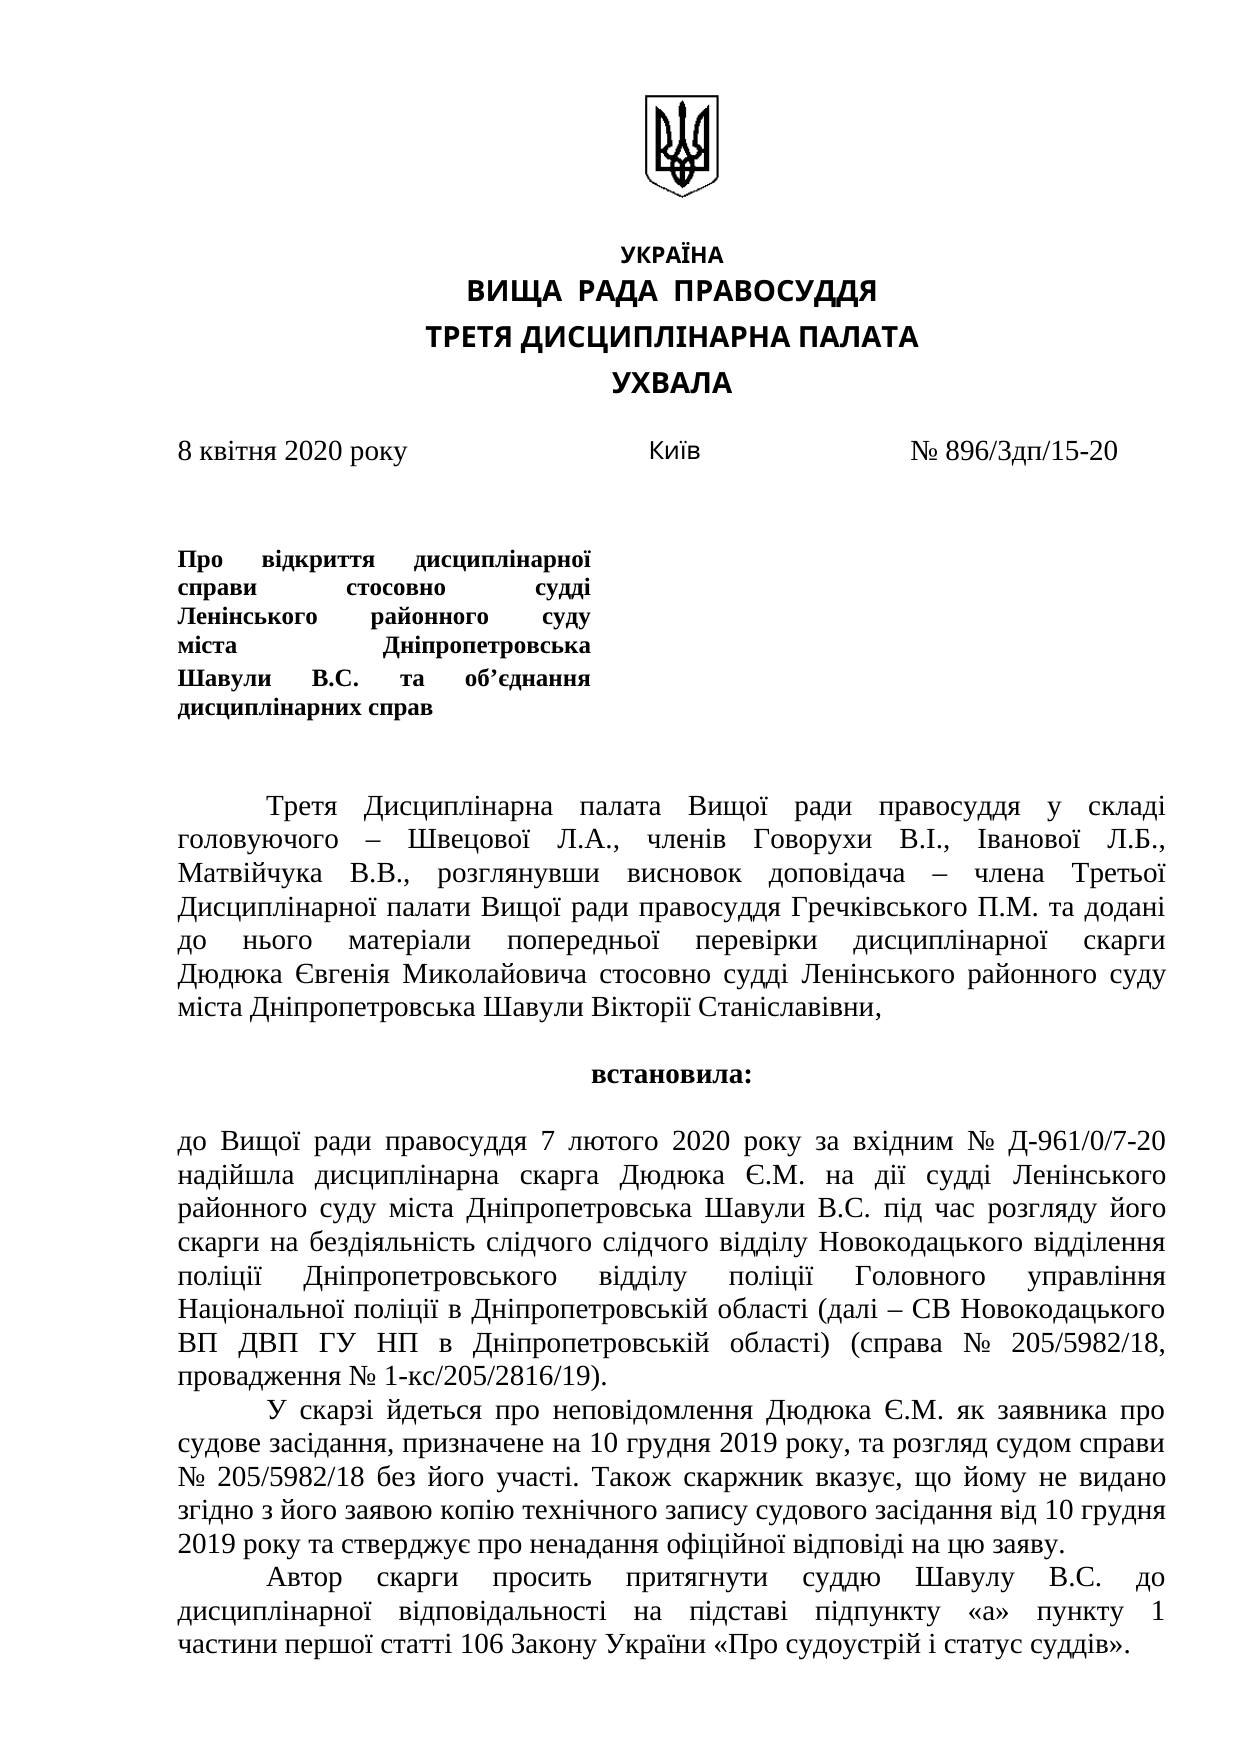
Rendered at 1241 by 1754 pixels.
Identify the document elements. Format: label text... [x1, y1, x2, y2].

text Третя Дисциплінарна палата Вищої ради правосуддя у складі головуючого – Швецової Л.А., членів Говорухи В.І., Іванової Л.Б., Матвійчука В.В., розглянувши висновок доповідача – члена Третьої Дисциплінарної палати Вищої ради правосуддя Гречківського П.М. та додані до нього матеріали попередньої перевірки дисциплінарної скарги Дюдюка Євгенія Миколайовича стосовно судді Ленінського районного суду міста Дніпропетровська Шавули Вікторії Станіславівни, [177, 788, 1167, 1023]
text до Вищої ради правосуддя 7 лютого 2020 року за вхідним № Д-961/0/7-20 надійшла дисциплінарна скарга Дюдюка Є.М. на дії судді Ленінського районного суду міста Дніпропетровська Шавули В.С. під час розгляду його скарги на бездіяльність слідчого слідчого відділу Новокодацького відділення поліції Дніпропетровського відділу поліції Головного управління Національної поліції в Дніпропетровській області (далі – СВ Новокодацького ВП ДВП ГУ НП в Дніпропетровській області) (справа № 205/5982/18, провадження № 1-кс/205/2816/19). [177, 1123, 1167, 1392]
text УКРАЇНА [177, 239, 1167, 270]
table_header Київ [489, 433, 833, 467]
text встановила: [177, 1056, 1167, 1090]
picture [642, 92, 726, 199]
table_header 8 квітня 2020 року [166, 433, 488, 467]
text Автор скарги просить притягнути суддю Шавулу В.С. до дисциплінарної відповідальності на підставі підпункту «а» пункту 1 частини першої статті 106 Закону України «Про судоустрій і статус суддів». [177, 1559, 1167, 1660]
table_header № 896/3дп/15-20 [833, 433, 1211, 467]
text У скарзі йдеться про неповідомлення Дюдюка Є.М. як заявника про судове засідання, призначене на 10 грудня 2019 року, та розгляд судом справи № 205/5982/18 без його участі. Також скаржник вказує, що йому не видано згідно з його заявою копію технічного запису судового засідання від 10 грудня 2019 року та стверджує про ненадання офіційної відповіді на цю заяву. [177, 1392, 1167, 1559]
text ВИЩА РАДА ПРАВОСУДДЯ [177, 270, 1167, 310]
text Про відкриття дисциплінарної справи стосовно судді Ленінського районного суду міста Дніпропетровська Шавули В.С. та об’єднання дисциплінарних справ [177, 544, 591, 721]
text ТРЕТЯ ДИСЦИПЛІНАРНА ПАЛАТА [177, 316, 1167, 356]
list УХВАЛА [177, 362, 1167, 402]
